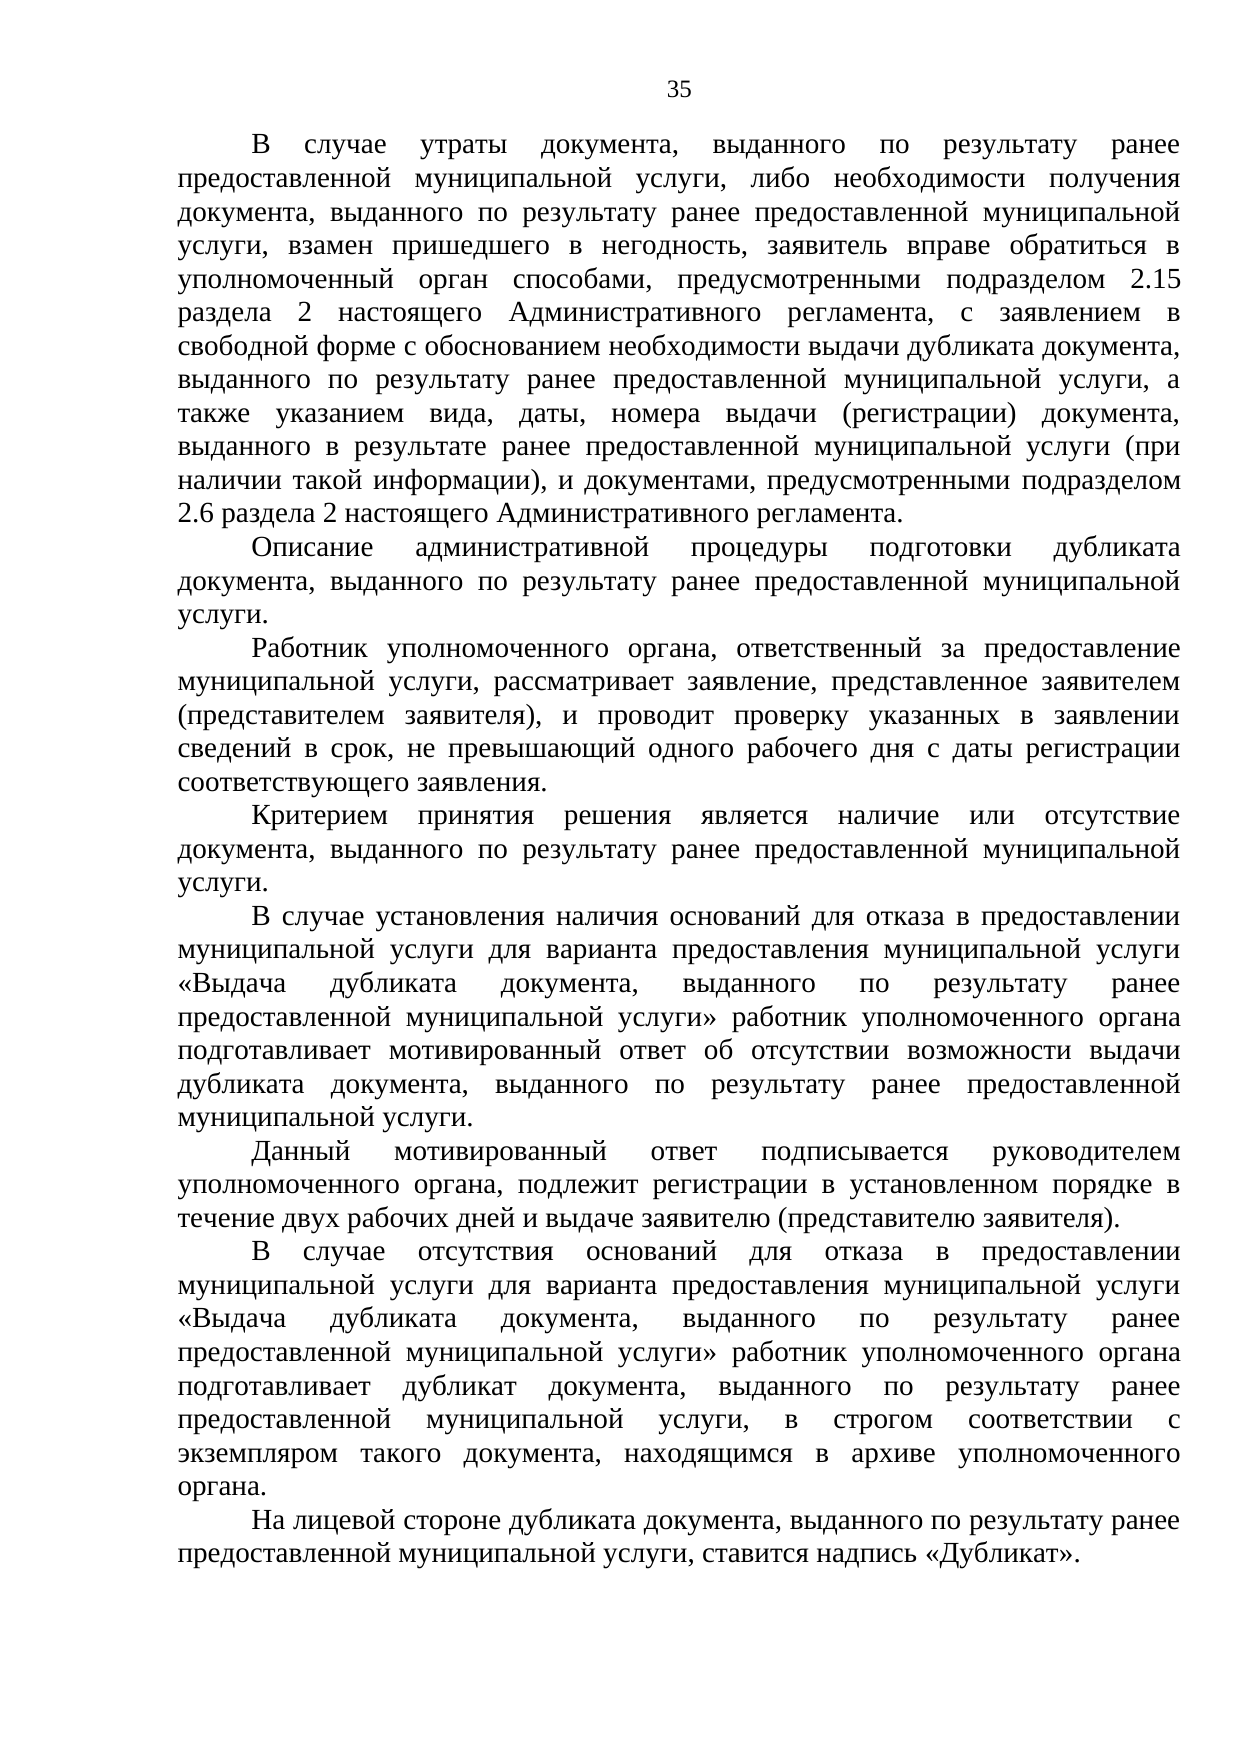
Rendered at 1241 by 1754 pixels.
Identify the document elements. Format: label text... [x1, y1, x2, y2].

text В случае установления наличия оснований для отказа в предоставлении муниципальной услуги для варианта предоставления муниципальной услуги «Выдача дубликата документа, выданного по результату ранее предоставленной муниципальной услуги» работник уполномоченного органа подготавливает мотивированный ответ об отсутствии возможности выдачи дубликата документа, выданного по результату ранее предоставленной муниципальной услуги. [177, 898, 1181, 1133]
text Критерием принятия решения является наличие или отсутствие документа, выданного по результату ранее предоставленной муниципальной услуги. [177, 797, 1181, 898]
text На лицевой стороне дубликата документа, выданного по результату ранее предоставленной муниципальной услуги, ставится надпись «Дубликат». [177, 1502, 1181, 1569]
text Описание административной процедуры подготовки дубликата документа, выданного по результату ранее предоставленной муниципальной услуги. [177, 529, 1181, 630]
text В случае утраты документа, выданного по результату ранее предоставленной муниципальной услуги, либо необходимости получения документа, выданного по результату ранее предоставленной муниципальной услуги, взамен пришедшего в негодность, заявитель вправе обратиться в уполномоченный орган способами, предусмотренными подразделом 2.15 раздела 2 настоящего Административного регламента, с заявлением в свободной форме с обоснованием необходимости выдачи дубликата документа, выданного по результату ранее предоставленной муниципальной услуги, а также указанием вида, даты, номера выдачи (регистрации) документа, выданного в результате ранее предоставленной муниципальной услуги (при наличии такой информации), и документами, предусмотренными подразделом 2.6 раздела 2 настоящего Административного регламента. [177, 127, 1181, 529]
text Данный мотивированный ответ подписывается руководителем уполномоченного органа, подлежит регистрации в установленном порядке в течение двух рабочих дней и выдаче заявителю (представителю заявителя). [177, 1133, 1181, 1233]
text Работник уполномоченного органа, ответственный за предоставление муниципальной услуги, рассматривает заявление, представленное заявителем (представителем заявителя), и проводит проверку указанных в заявлении сведений в срок, не превышающий одного рабочего дня с даты регистрации соответствующего заявления. [177, 630, 1181, 797]
text В случае отсутствия оснований для отказа в предоставлении муниципальной услуги для варианта предоставления муниципальной услуги «Выдача дубликата документа, выданного по результату ранее предоставленной муниципальной услуги» работник уполномоченного органа подготавливает дубликат документа, выданного по результату ранее предоставленной муниципальной услуги, в строгом соответствии с экземпляром такого документа, находящимся в архиве уполномоченного органа. [177, 1233, 1181, 1502]
